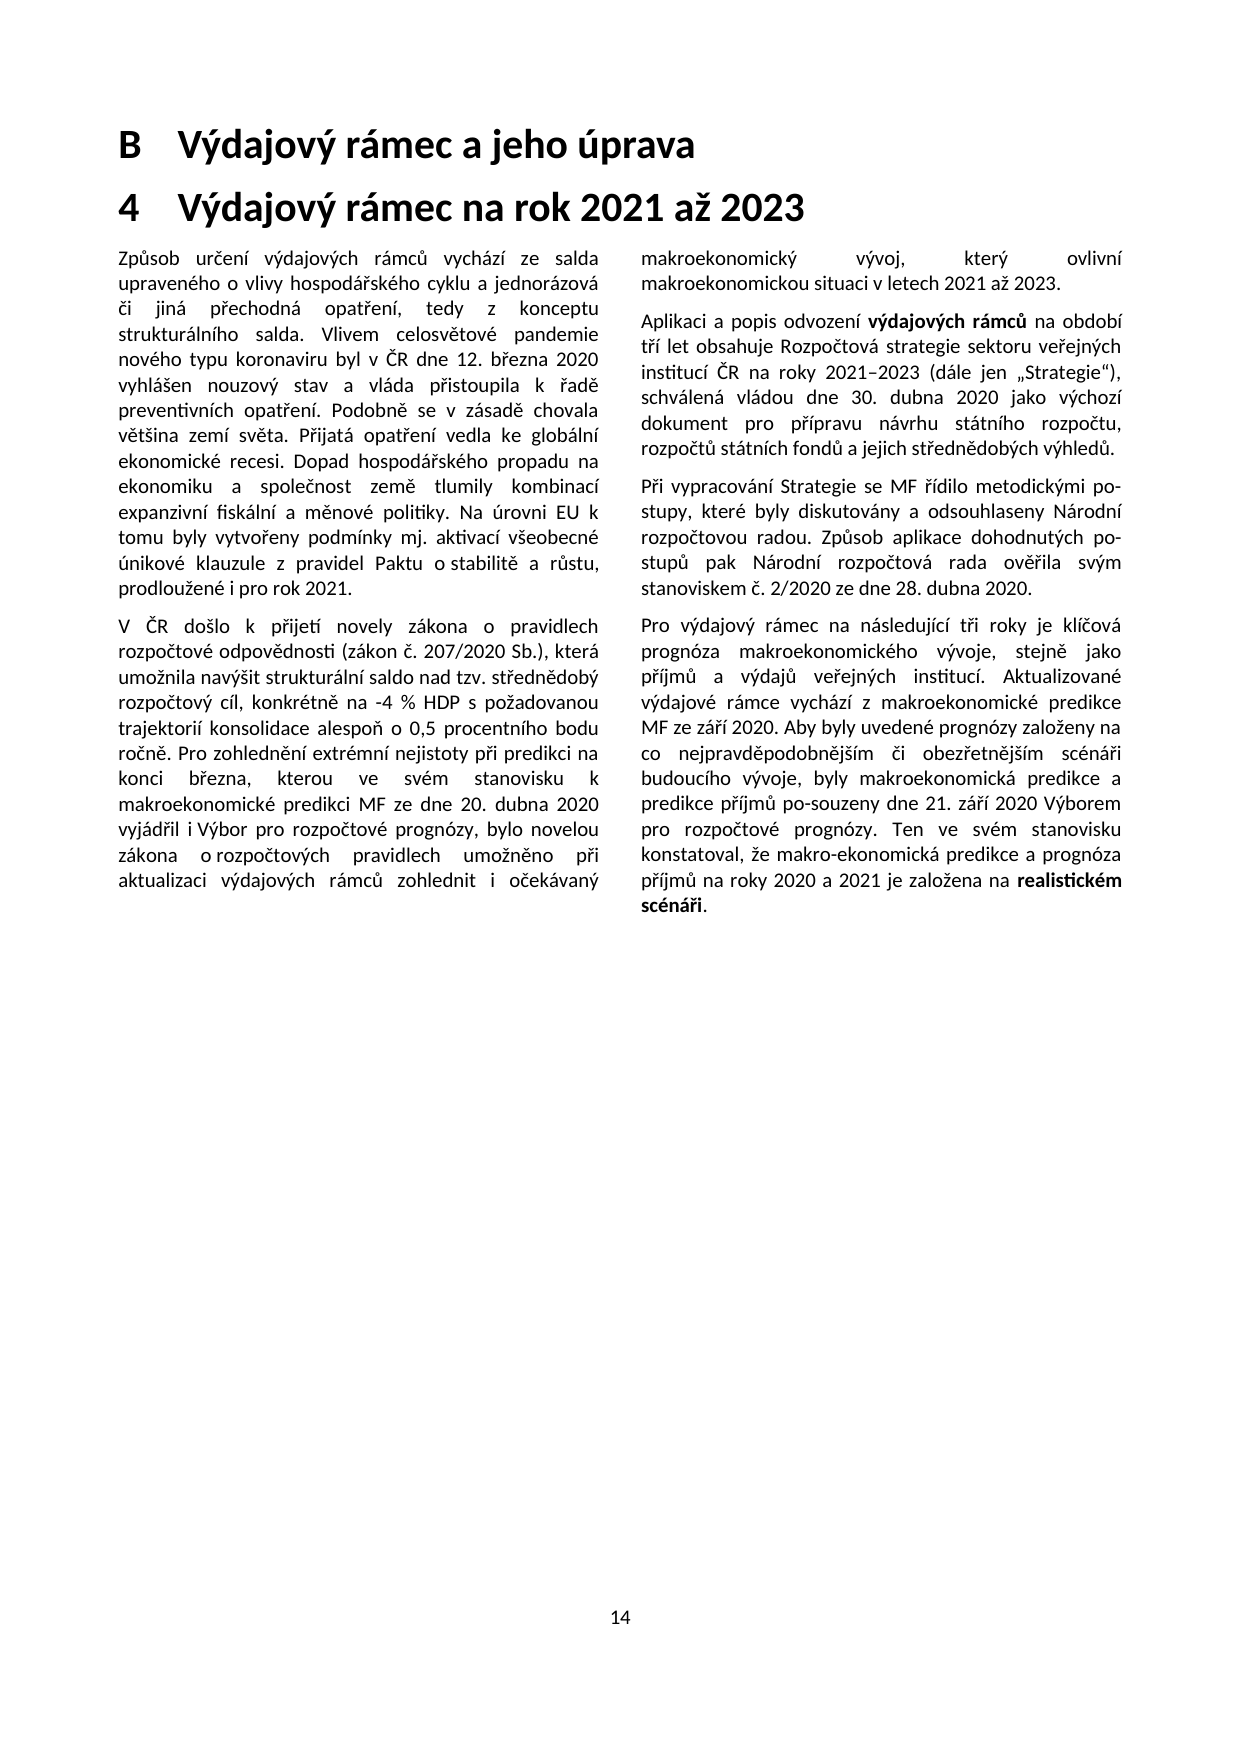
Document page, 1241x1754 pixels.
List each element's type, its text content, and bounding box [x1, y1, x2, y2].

subtitle Výdajový rámec na rok 2021 až 2023 [118, 181, 1122, 232]
text Při vypracování Strategie se MF řídilo metodickými po-stupy, které byly diskutovány a odsouhlaseny Národní rozpočtovou radou. Způsob aplikace dohodnutých po-stupů pak Národní rozpočtová rada ověřila svým stanoviskem č. 2/2020 ze dne 28. dubna 2020. [641, 473, 1122, 600]
text Způsob určení výdajových rámců vychází ze salda upraveného o vlivy hospodářského cyklu a jednorázová či jiná přechodná opatření, tedy z konceptu strukturálního salda. Vlivem celosvětové pandemie nového typu koronaviru byl v ČR dne 12. března 2020 vyhlášen nouzový stav a vláda přistoupila k řadě preventivních opatření. Podobně se v zásadě chovala většina zemí světa. Přijatá opatření vedla ke globální ekonomické recesi. Dopad hospodářského propadu na ekonomiku a společnost země tlumily kombinací expanzivní fiskální a měnové politiky. Na úrovni EU k tomu byly vytvořeny podmínky mj. aktivací všeobecné únikové klauzule z pravidel Paktu o stabilitě a růstu, prodloužené i pro rok 2021. [118, 245, 599, 601]
list Výdajový rámec a jeho úprava [118, 118, 1122, 169]
text Pro výdajový rámec na následující tři roky je klíčová prognóza makroekonomického vývoje, stejně jako příjmů a výdajů veřejných institucí. Aktualizované výdajové rámce vychází z makroekonomické predikce MF ze září 2020. Aby byly uvedené prognózy založeny na co nejpravděpodobnějším či obezřetnějším scénáři budoucího vývoje, byly makroekonomická predikce a predikce příjmů po-souzeny dne 21. září 2020 Výborem pro rozpočtové prognózy. Ten ve svém stanovisku konstatoval, že makro-ekonomická predikce a prognóza příjmů na roky 2020 a 2021 je založena na realistickém scénáři. [641, 613, 1122, 918]
text Aplikaci a popis odvození výdajových rámců na období tří let obsahuje Rozpočtová strategie sektoru veřejných institucí ČR na roky 2021–2023 (dále jen „Strategie“), schválená vládou dne 30. dubna 2020 jako výchozí dokument pro přípravu návrhu státního rozpočtu, rozpočtů státních fondů a jejich střednědobých výhledů. [641, 308, 1122, 461]
text V ČR došlo k přijetí novely zákona o pravidlech rozpočtové odpovědnosti (zákon č. 207/2020 Sb.), která umožnila navýšit strukturální saldo nad tzv. střednědobý rozpočtový cíl, konkrétně na -4 % HDP s požadovanou trajektorií konsolidace alespoň o 0,5 procentního bodu ročně. Pro zohlednění extrémní nejistoty při predikci na konci března, kterou ve svém stanovisku k makroekonomické predikci MF ze dne 20. dubna 2020 vyjádřil i Výbor pro rozpočtové prognózy, bylo novelou zákona o rozpočtových pravidlech umožněno při aktualizaci výdajových rámců zohlednit i očekávaný makroekonomický vývoj, který ovlivní makroekonomickou situaci v letech 2021 až 2023. [118, 613, 599, 893]
